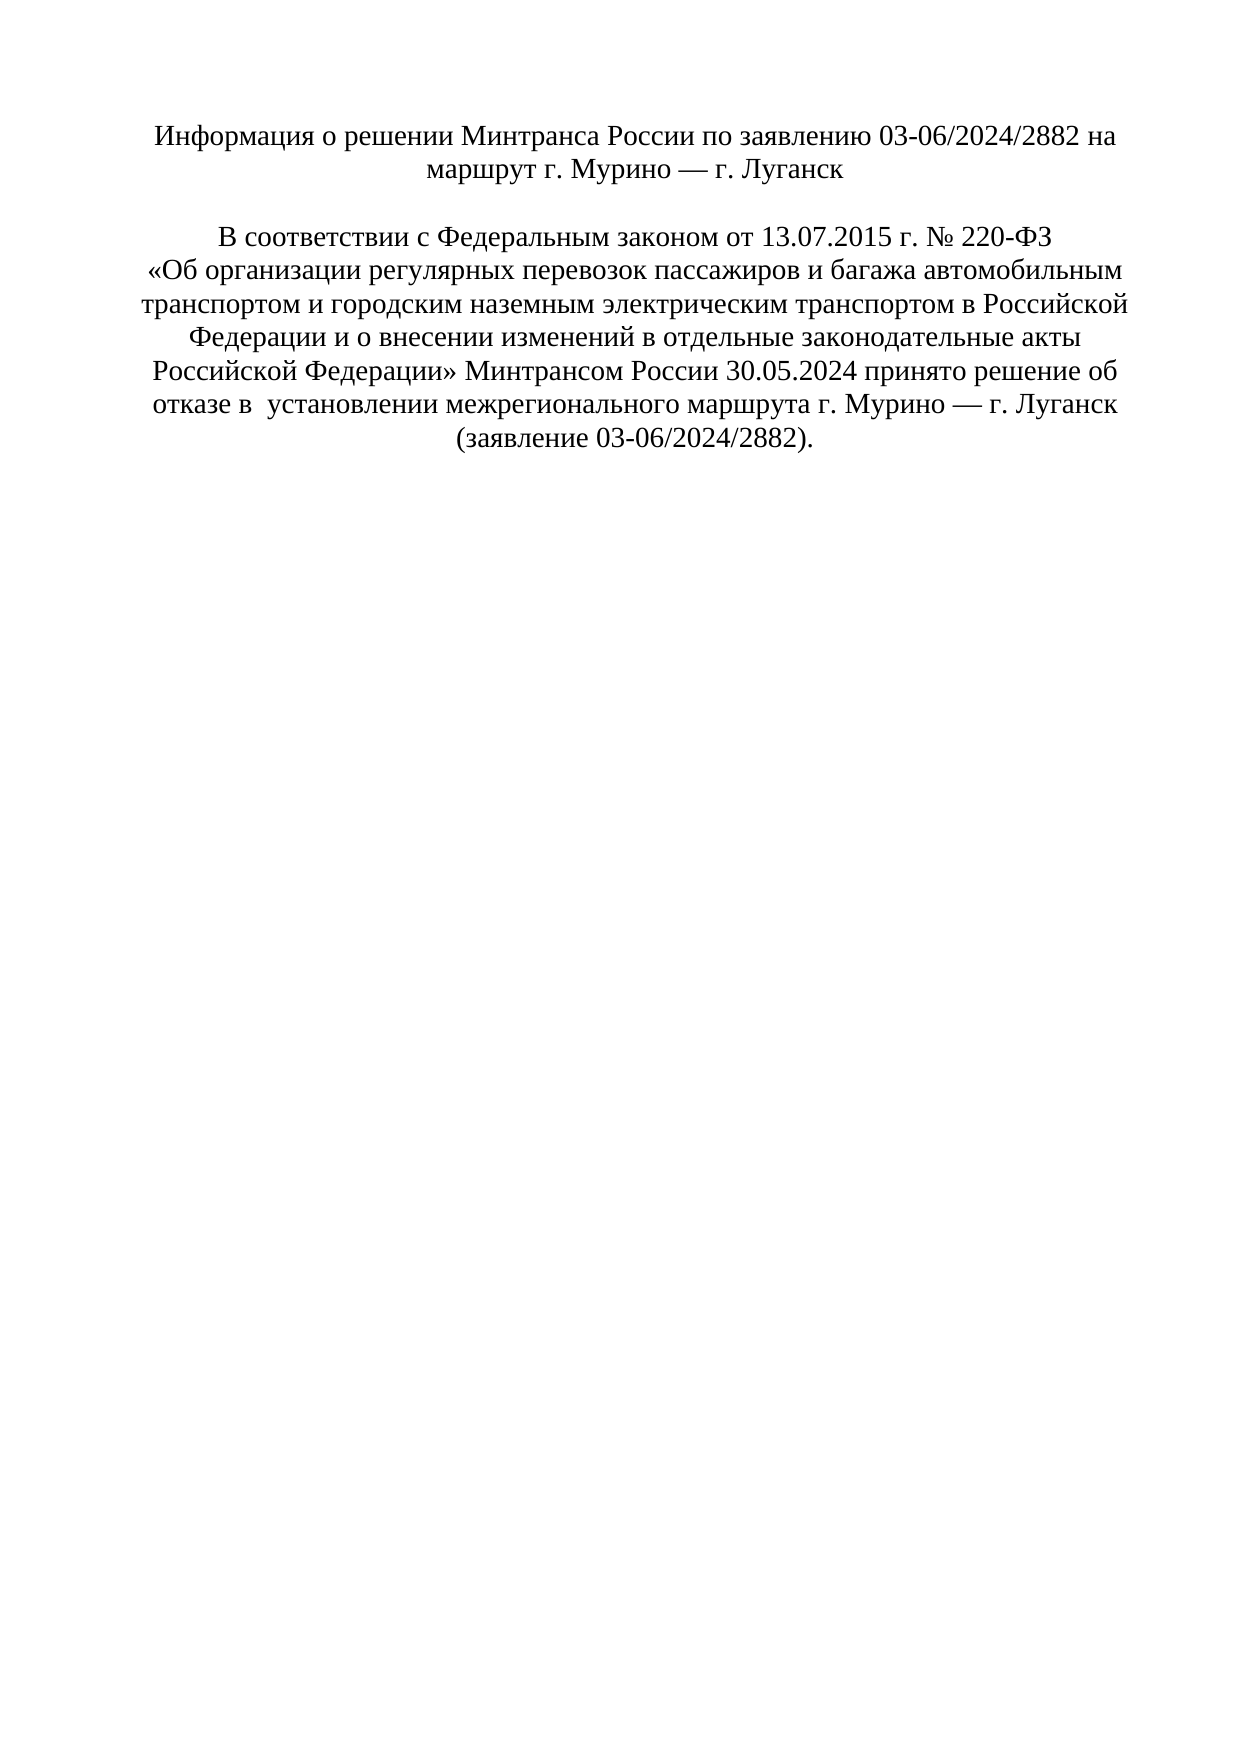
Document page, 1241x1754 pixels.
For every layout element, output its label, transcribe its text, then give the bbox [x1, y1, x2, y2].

text Информация о решении Минтранса России по заявлению 03-06/2024/2882 на маршрут г. Мурино — г. Луганск [118, 118, 1152, 185]
text В соответствии с Федеральным законом от 13.07.2015 г. № 220-ФЗ «Об организации регулярных перевозок пассажиров и багажа автомобильным транспортом и городским наземным электрическим транспортом в Российской Федерации и о внесении изменений в отдельные законодательные акты Российской Федерации» Минтрансом России 30.05.2024 принято решение об отказе в установлении межрегионального маршрута г. Мурино — г. Луганск (заявление 03-06/2024/2882). [118, 219, 1152, 453]
